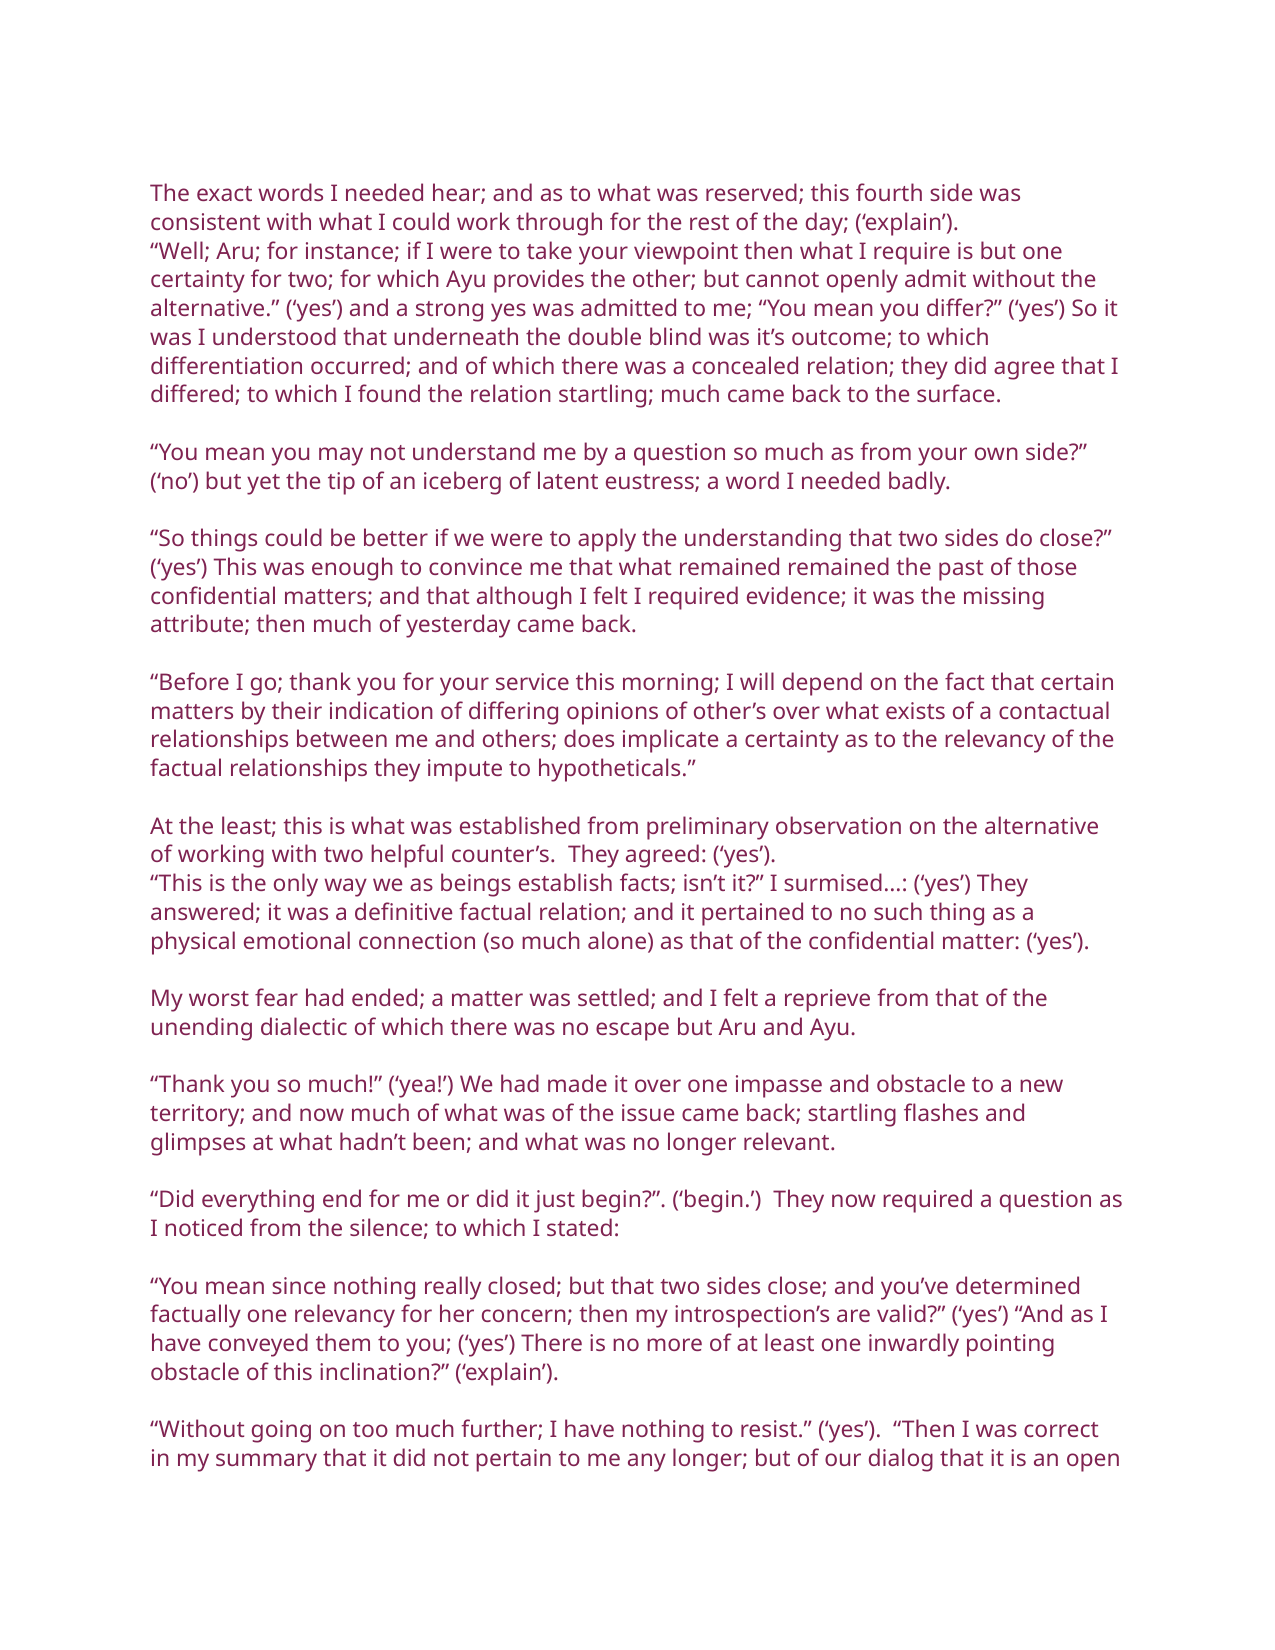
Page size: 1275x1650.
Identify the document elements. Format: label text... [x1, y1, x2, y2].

text “You mean since nothing really closed; but that two sides close; and you’ve determined factually one relevancy for her concern; then my introspection’s are valid?” (‘yes’) “And as I have conveyed them to you; (‘yes’) There is no more of at least one inwardly pointing obstacle of this inclination?” (‘explain’). [150, 1271, 1125, 1386]
text “You mean you may not understand me by a question so much as from your own side?” (‘no’) but yet the tip of an iceberg of latent eustress; a word I needed badly. [150, 437, 1125, 495]
text My worst fear had ended; a matter was settled; and I felt a reprieve from that of the unending dialectic of which there was no escape but Aru and Ayu. [150, 984, 1125, 1041]
text At the least; this is what was established from preliminary observation on the alternative of working with two helpful counter’s. They agreed: (‘yes’). [150, 811, 1125, 869]
text “So things could be better if we were to apply the understanding that two sides do close?” (‘yes’) This was enough to convince me that what remained remained the past of those confidential matters; and that although I felt I required evidence; it was the missing attribute; then much of yesterday came back. [150, 524, 1125, 639]
text “Well; Aru; for instance; if I were to take your viewpoint then what I require is but one certainty for two; for which Ayu provides the other; but cannot openly admit without the alternative.” (‘yes’) and a strong yes was admitted to me; “You mean you differ?” (‘yes’) So it was I understood that underneath the double blind was it’s outcome; to which differentiation occurred; and of which there was a concealed relation; they did agree that I differed; to which I found the relation startling; much came back to the surface. [150, 236, 1125, 409]
text “This is the only way we as beings establish facts; isn’t it?” I surmised…: (‘yes’) They answered; it was a definitive factual relation; and it pertained to no such thing as a physical emotional connection (so much alone) as that of the confidential matter: (‘yes’). [150, 869, 1125, 955]
text The exact words I needed hear; and as to what was reserved; this fourth side was consistent with what I could work through for the rest of the day; (‘explain’). [150, 179, 1125, 236]
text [150, 1415, 1125, 1472]
text “Did everything end for me or did it just begin?”. (‘begin.’) They now required a question as I noticed from the silence; to which I stated: [150, 1185, 1125, 1242]
text “Before I go; thank you for your service this morning; I will depend on the fact that certain matters by their indication of differing opinions of other’s over what exists of a contactual relationships between me and others; does implicate a certainty as to the relevancy of the factual relationships they impute to hypotheticals.” [150, 667, 1125, 782]
text “Thank you so much!” (‘yea!’) We had made it over one impasse and obstacle to a new territory; and now much of what was of the issue came back; startling flashes and glimpses at what hadn’t been; and what was no longer relevant. [150, 1070, 1125, 1156]
